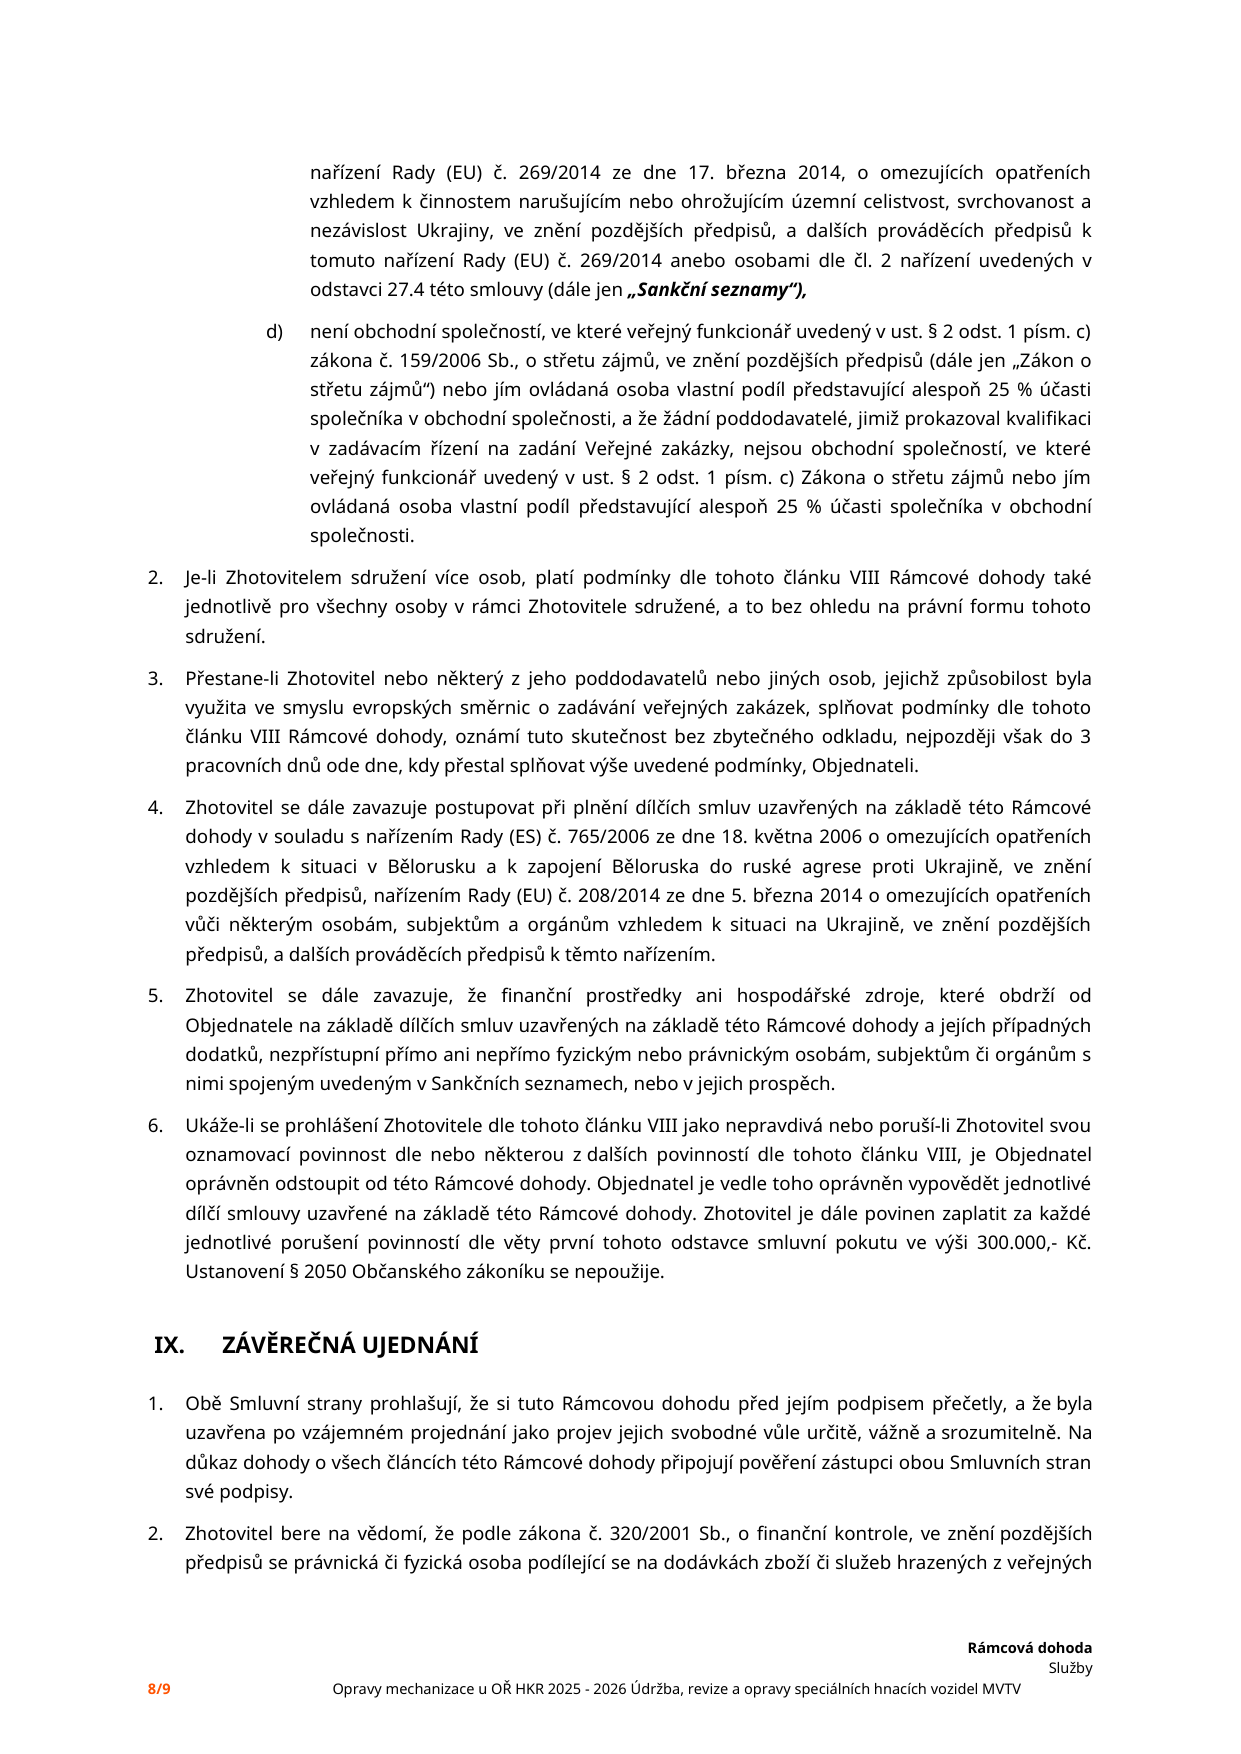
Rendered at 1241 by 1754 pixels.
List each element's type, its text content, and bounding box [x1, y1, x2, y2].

text není obchodní společností, ve které veřejný funkcionář uvedený v ust. § 2 odst. 1 písm. c) zákona č. 159/2006 Sb., o střetu zájmů, ve znění pozdějších předpisů (dále jen „Zákon o střetu zájmů“) nebo jím ovládaná osoba vlastní podíl představující alespoň 25 % účasti společníka v obchodní společnosti, a že žádní poddodavatelé, jimiž prokazoval kvalifikaci v zadávacím řízení na zadání Veřejné zakázky, nejsou obchodní společností, ve které veřejný funkcionář uvedený v ust. § 2 odst. 1 písm. c) Zákona o střetu zájmů nebo jím ovládaná osoba vlastní podíl představující alespoň 25 % účasti společníka v obchodní společnosti. [266, 318, 1093, 548]
list Zhotovitel se dále zavazuje, že finanční prostředky ani hospodářské zdroje, které obdrží od Objednatele na základě dílčích smluv uzavřených na základě této Rámcové dohody a jejích případných dodatků, nezpřístupní přímo ani nepřímo fyzickým nebo právnickým osobám, subjektům či orgánům s nimi spojeným uvedeným v Sankčních seznamech, nebo v jejich prospěch. [148, 983, 1093, 1096]
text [266, 159, 1093, 302]
list Obě Smluvní strany prohlašují, že si tuto Rámcovou dohodu před jejím podpisem přečetly, a že byla uzavřena po vzájemném projednání jako projev jejich svobodné vůle určitě, vážně a srozumitelně. Na důkaz dohody o všech článcích této Rámcové dohody připojují pověření zástupci obou Smluvních stran své podpisy. [148, 1390, 1093, 1504]
list Ukáže-li se prohlášení Zhotovitele dle tohoto článku VIII jako nepravdivá nebo poruší-li Zhotovitel svou oznamovací povinnost dle nebo některou z dalších povinností dle tohoto článku VIII, je Objednatel oprávněn odstoupit od této Rámcové dohody. Objednatel je vedle toho oprávněn vypovědět jednotlivé dílčí smlouvy uzavřené na základě této Rámcové dohody. Zhotovitel je dále povinen zaplatit za každé jednotlivé porušení povinností dle věty první tohoto odstavce smluvní pokutu ve výši 300.000,- Kč. Ustanovení § 2050 Občanského zákoníku se nepoužije. [148, 1112, 1093, 1284]
list ZÁVĚREČNÁ UJEDNÁNÍ [185, 1329, 1093, 1361]
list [148, 1520, 1093, 1575]
list Je-li Zhotovitelem sdružení více osob, platí podmínky dle tohoto článku VIII Rámcové dohody také jednotlivě pro všechny osoby v rámci Zhotovitele sdružené, a to bez ohledu na právní formu tohoto sdružení. [148, 564, 1093, 649]
list Přestane-li Zhotovitel nebo některý z jeho poddodavatelů nebo jiných osob, jejichž způsobilost byla využita ve smyslu evropských směrnic o zadávání veřejných zakázek, splňovat podmínky dle tohoto článku VIII Rámcové dohody, oznámí tuto skutečnost bez zbytečného odkladu, nejpozději však do 3 pracovních dnů ode dne, kdy přestal splňovat výše uvedené podmínky, Objednateli. [148, 665, 1093, 778]
list Zhotovitel se dále zavazuje postupovat při plnění dílčích smluv uzavřených na základě této Rámcové dohody v souladu s nařízením Rady (ES) č. 765/2006 ze dne 18. května 2006 o omezujících opatřeních vzhledem k situaci v Bělorusku a k zapojení Běloruska do ruské agrese proti Ukrajině, ve znění pozdějších předpisů, nařízením Rady (EU) č. 208/2014 ze dne 5. března 2014 o omezujících opatřeních vůči některým osobám, subjektům a orgánům vzhledem k situaci na Ukrajině, ve znění pozdějších předpisů, a dalších prováděcích předpisů k těmto nařízením. [148, 794, 1093, 966]
